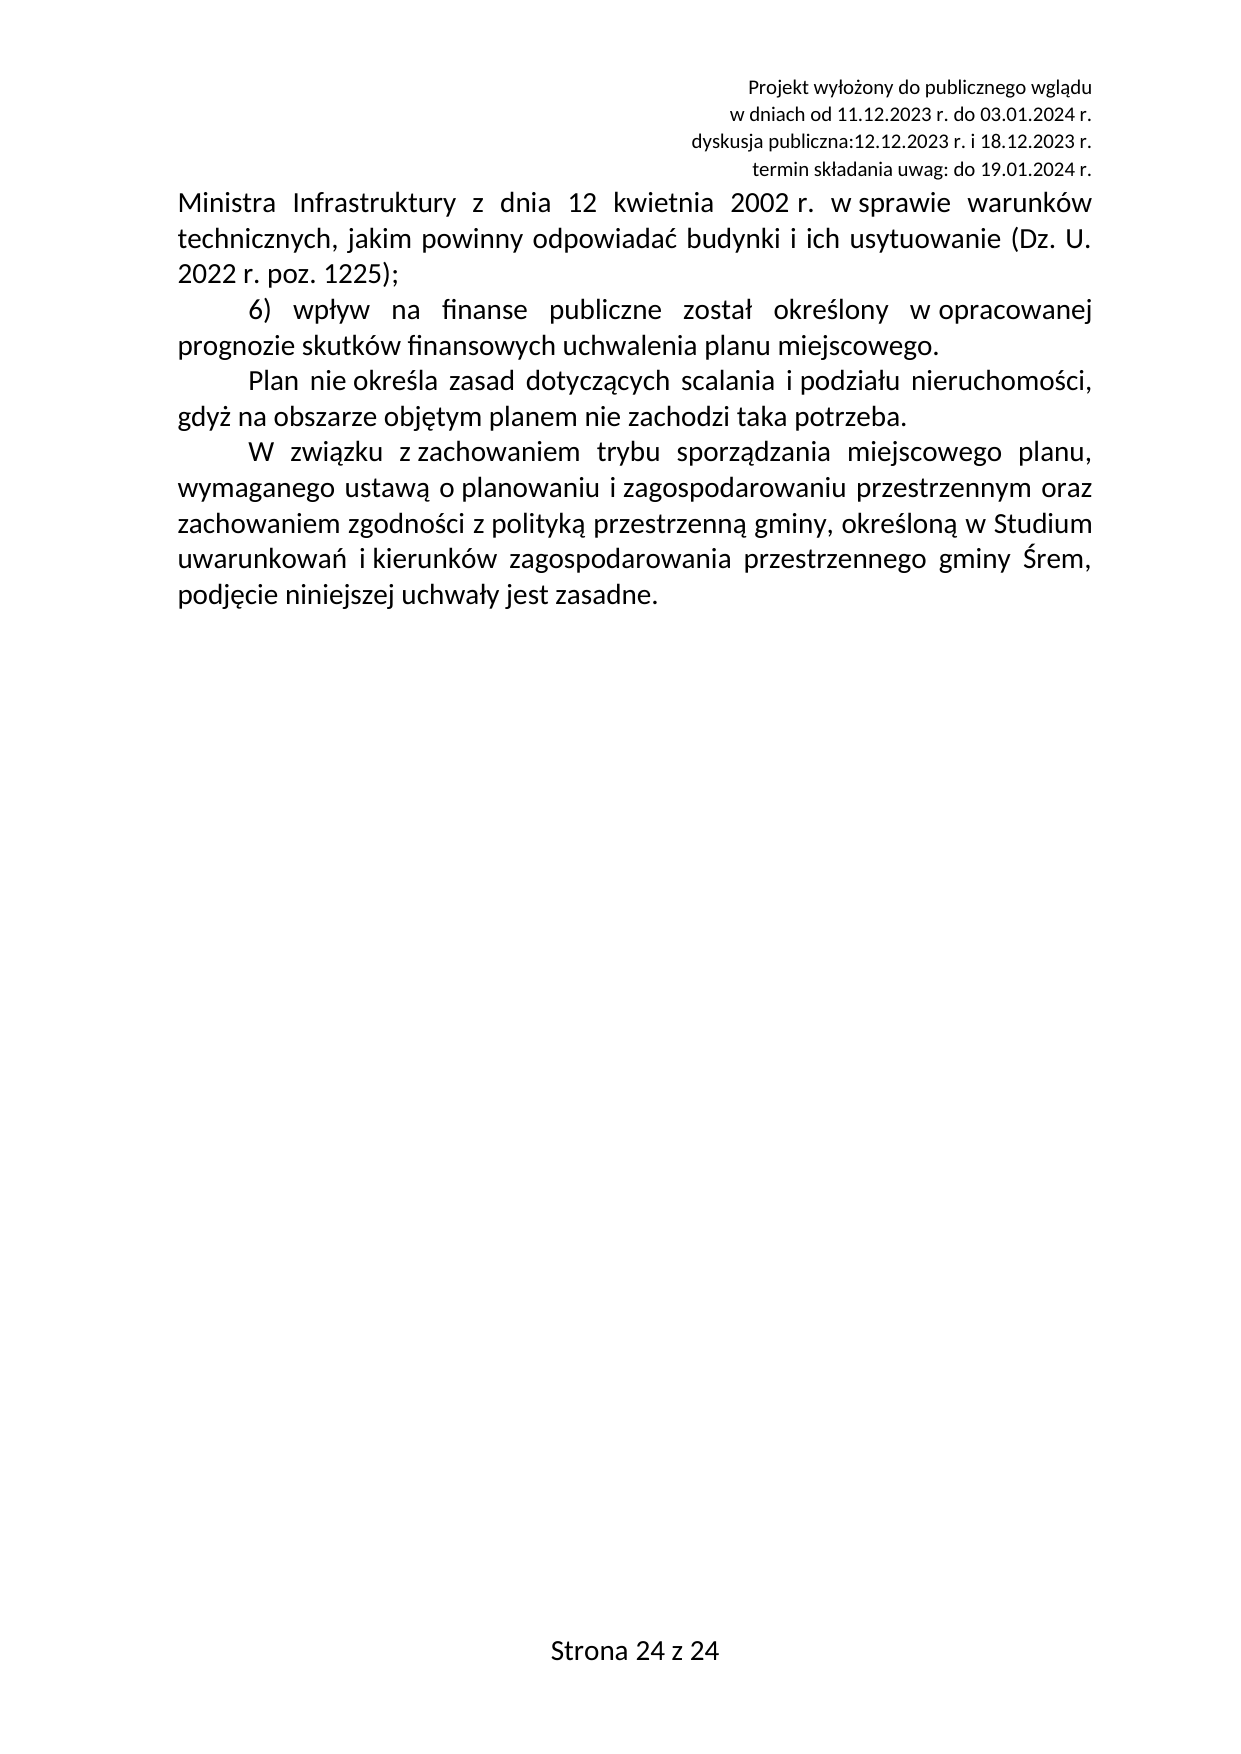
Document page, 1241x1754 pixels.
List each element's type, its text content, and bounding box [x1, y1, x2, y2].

text 6) wpływ na finanse publiczne został określony w opracowanej prognozie skutków finansowych uchwalenia planu miejscowego. [177, 291, 1092, 362]
text Plan nie określa zasad dotyczących scalania i podziału nieruchomości, gdyż na obszarze objętym planem nie zachodzi taka potrzeba. [177, 362, 1092, 433]
text W związku z zachowaniem trybu sporządzania miejscowego planu, wymaganego ustawą o planowaniu i zagospodarowaniu przestrzennym oraz zachowaniem zgodności z polityką przestrzenną gminy, określoną w Studium uwarunkowań i kierunków zagospodarowania przestrzennego gminy Śrem, podjęcie niniejszej uchwały jest zasadne. [177, 433, 1092, 612]
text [177, 184, 1092, 291]
